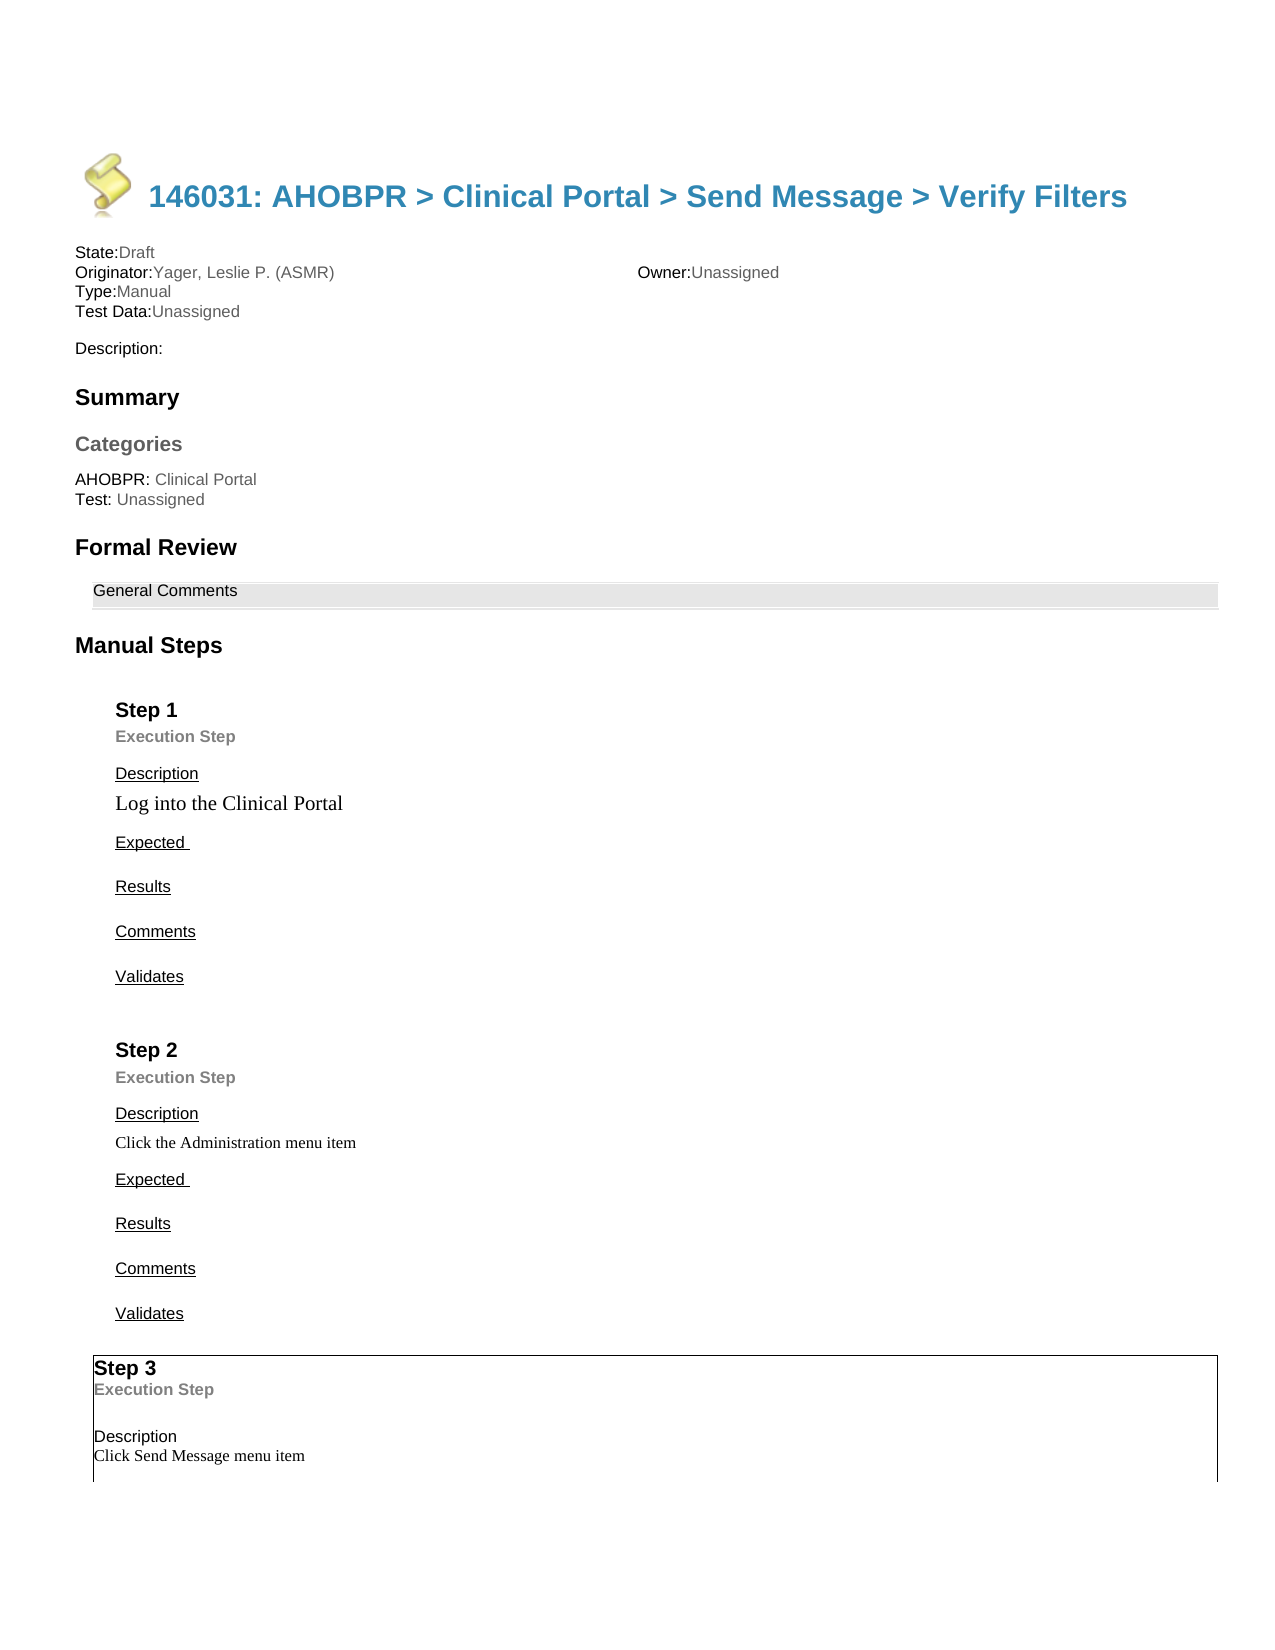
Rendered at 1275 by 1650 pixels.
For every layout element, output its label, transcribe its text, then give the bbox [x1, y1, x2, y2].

text 146031: AHOBPR > Clinical Portal > Send Message > Verify Filters [148, 178, 1212, 214]
text Categories [75, 432, 1212, 456]
picture [75, 152, 141, 218]
subtitle Summary [75, 384, 1212, 410]
text Manual Steps [75, 632, 1212, 659]
text State:Draft [75, 242, 1212, 262]
subtitle Formal Review [75, 534, 1212, 561]
text AHOBPR: Clinical Portal Test: Unassigned [75, 470, 292, 509]
text Test Data:Unassigned Description: [75, 302, 292, 358]
text Originator:Yager, Leslie P. (ASMR) Owner:Unassigned Type:Manual [75, 262, 779, 301]
